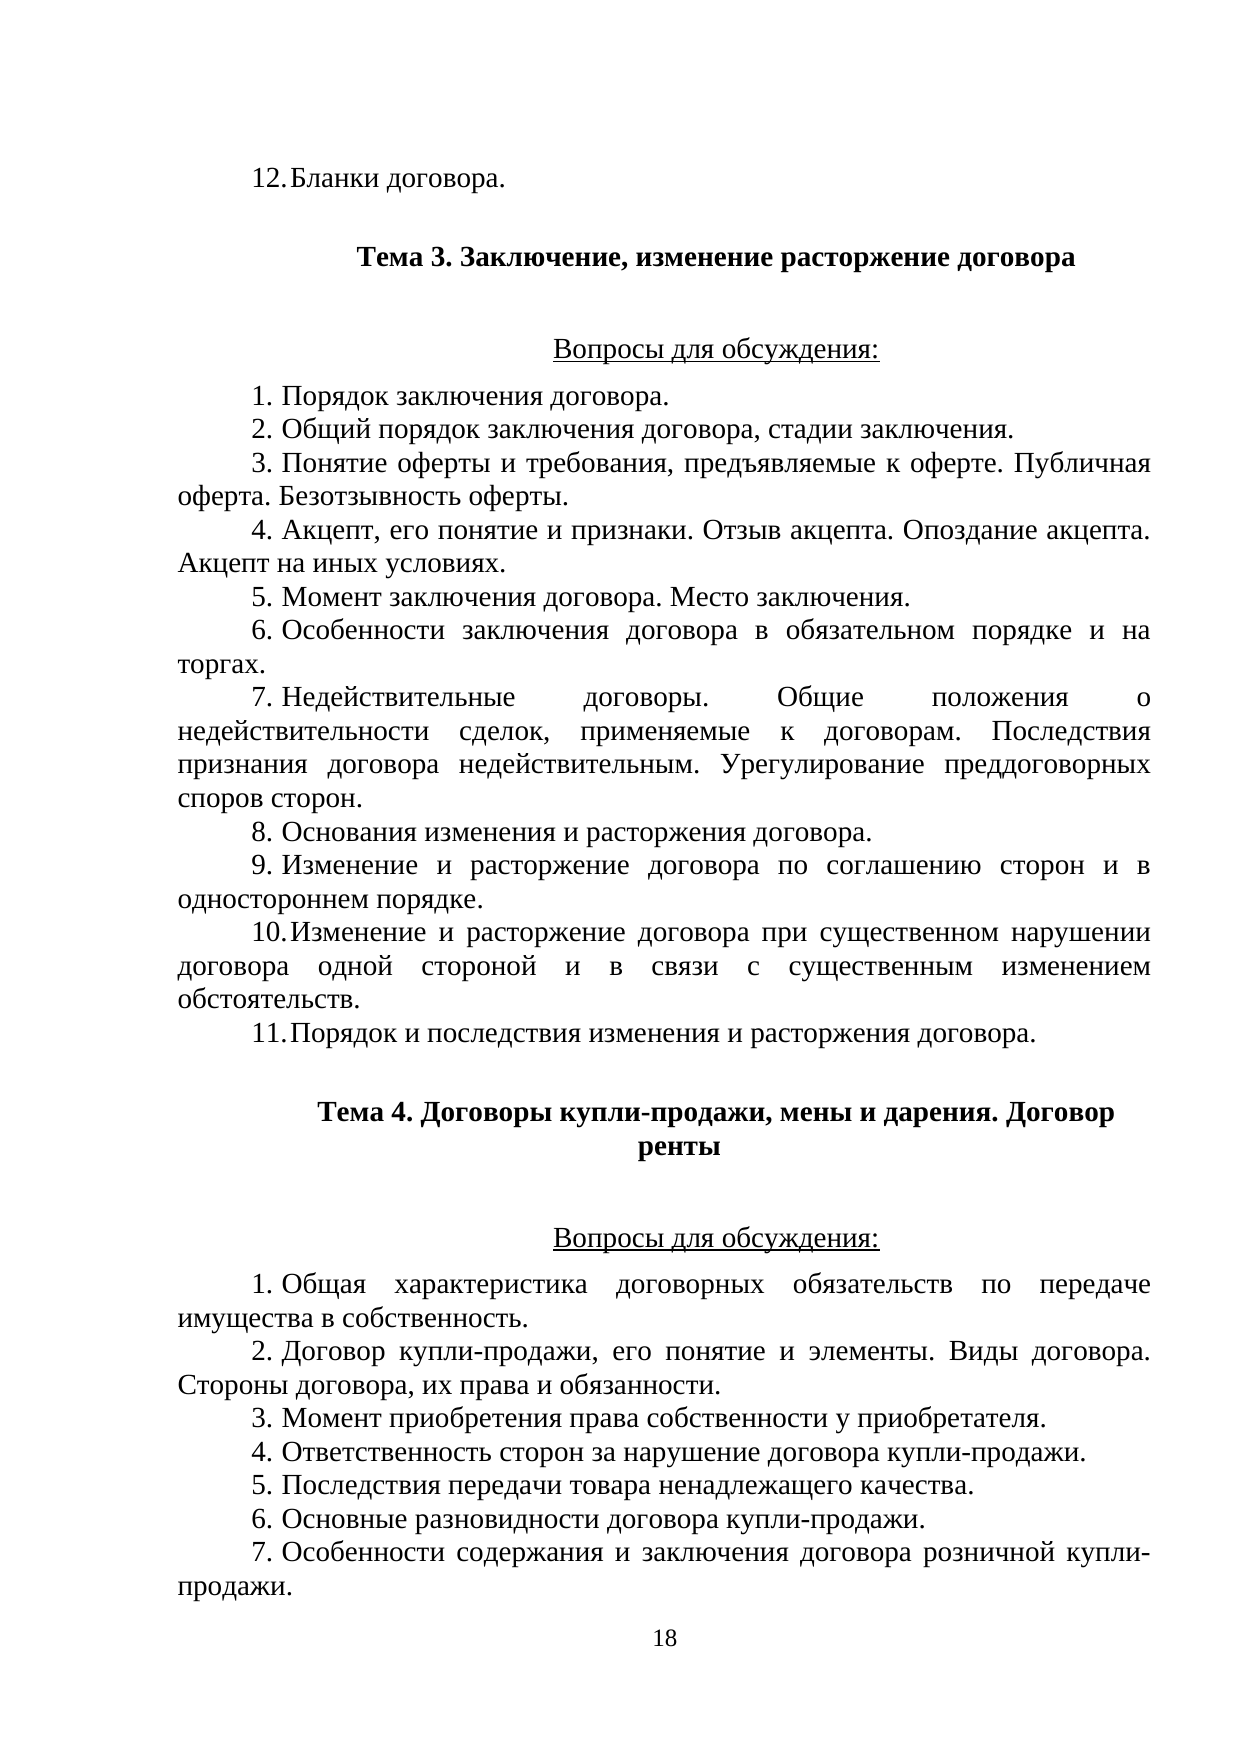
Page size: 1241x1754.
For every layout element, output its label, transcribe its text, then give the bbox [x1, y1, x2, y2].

list Момент приобретения права собственности у приобретателя. [177, 1400, 1152, 1434]
list Общая характеристика договорных обязательств по передаче имущества в собственность. [177, 1266, 1152, 1333]
list Договор купли-продажи, его понятие и элементы. Виды договора. Стороны договора, их права и обязанности. [177, 1333, 1152, 1400]
list Особенности заключения договора в обязательном порядке и на торгах. [177, 612, 1152, 679]
list Основания изменения и расторжения договора. [177, 814, 1152, 847]
list Ответственность сторон за нарушение договора купли-продажи. [177, 1434, 1152, 1467]
list Общий порядок заключения договора, стадии заключения. [177, 411, 1152, 445]
list Порядок заключения договора. [177, 378, 1152, 411]
list Особенности содержания и заключения договора розничной купли-продажи. [177, 1534, 1152, 1602]
list Акцепт, его понятие и признаки. Отзыв акцепта. Опоздание акцепта. Акцепт на иных условиях. [177, 512, 1152, 579]
list Изменение и расторжение договора при существенном нарушении договора одной стороной и в связи с существенным изменением обстоятельств. [177, 914, 1152, 1015]
list Понятие оферты и требования, предъявляемые к оферте. Публичная оферта. Безотзывность оферты. [177, 445, 1152, 512]
list Бланки договора. [177, 160, 1152, 193]
list Основные разновидности договора купли-продажи. [177, 1501, 1152, 1534]
list Порядок и последствия изменения и расторжения договора. [177, 1015, 1152, 1048]
text Вопросы для обсуждения: [207, 1220, 1152, 1254]
text Тема 3. Заключение, изменение расторжение договора [207, 239, 1152, 273]
text Вопросы для обсуждения: [207, 332, 1152, 365]
list Изменение и расторжение договора по соглашению сторон и в одностороннем порядке. [177, 847, 1152, 914]
list Последствия передачи товара ненадлежащего качества. [177, 1467, 1152, 1501]
list Момент заключения договора. Место заключения. [177, 579, 1152, 612]
text Тема 4. Договоры купли-продажи, мены и дарения. Договор ренты [207, 1094, 1152, 1162]
list Недействительные договоры. Общие положения о недействительности сделок, применяемые к договорам. Последствия признания договора недействительным. Урегулирование преддоговорных споров сторон. [177, 679, 1152, 814]
